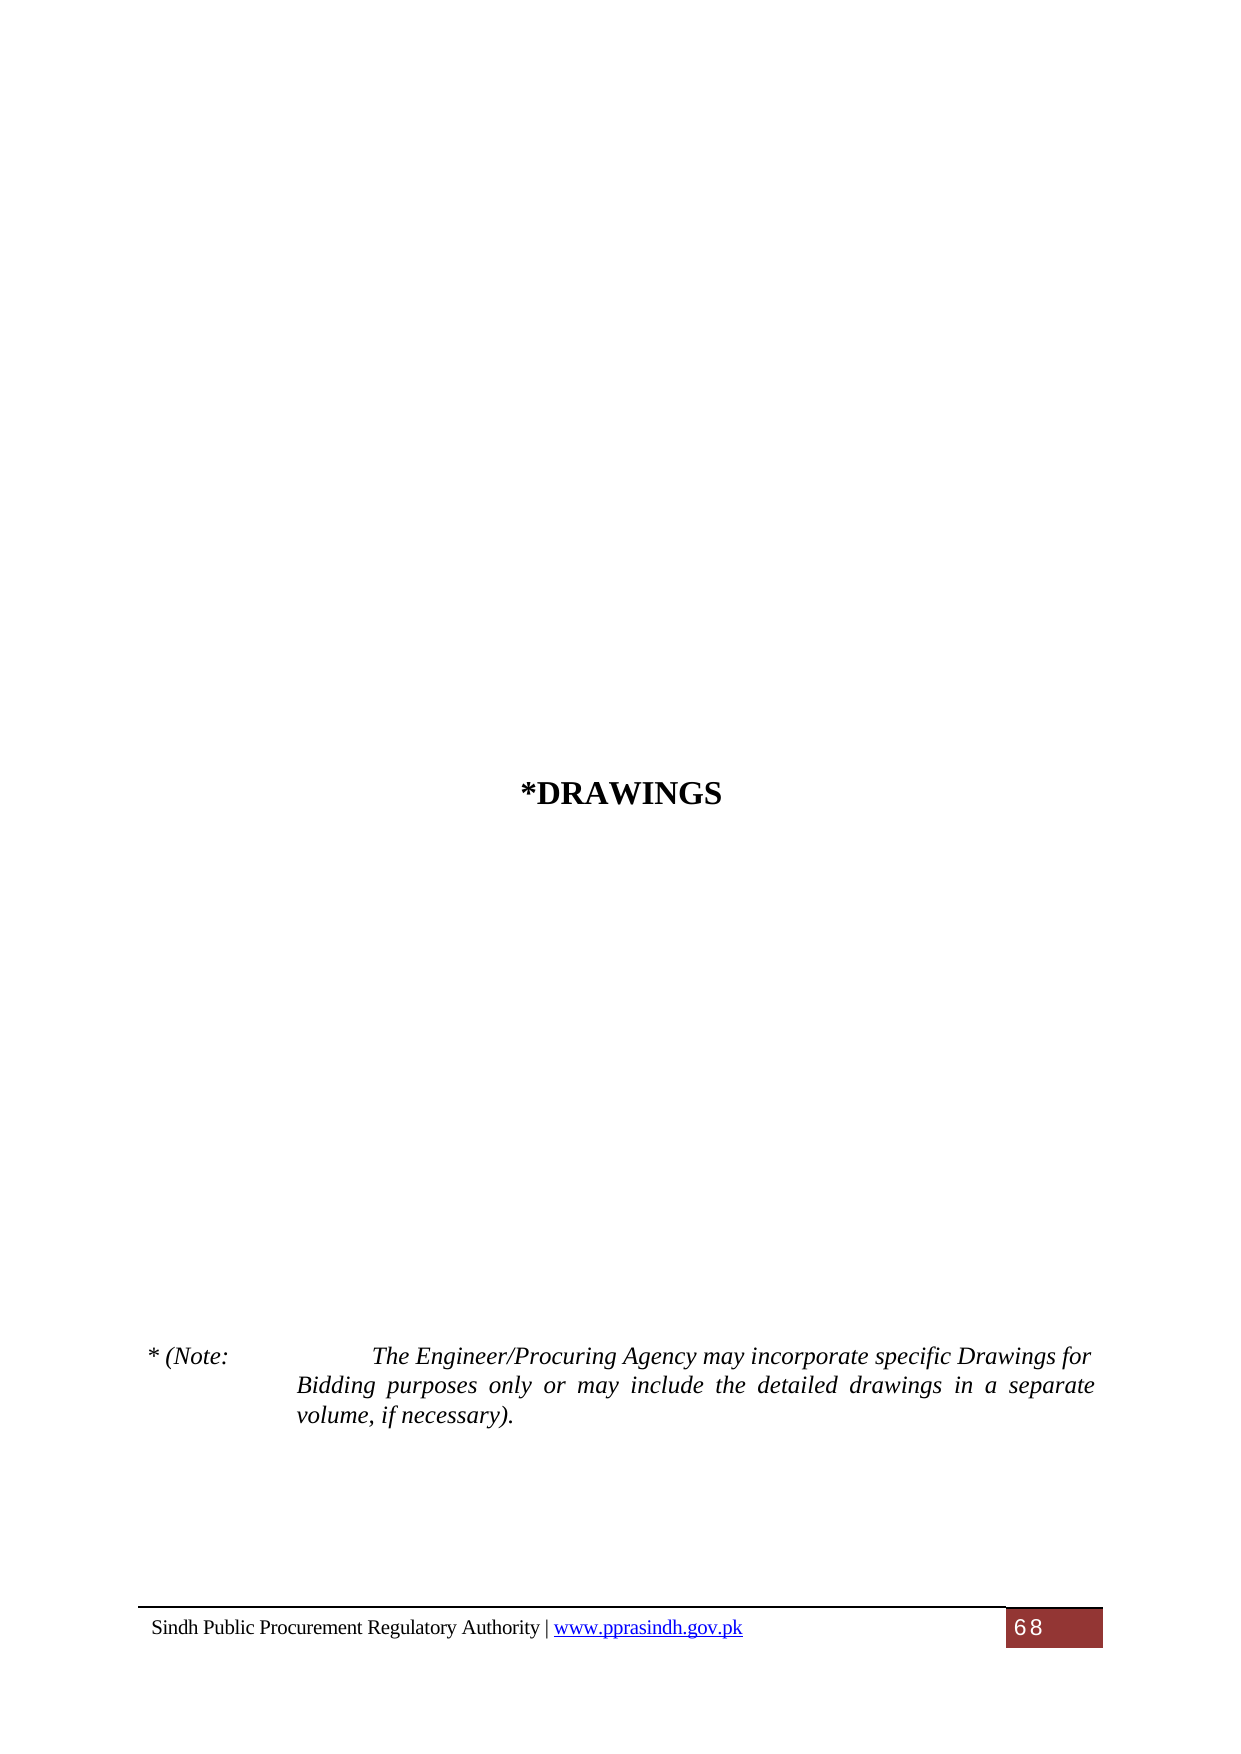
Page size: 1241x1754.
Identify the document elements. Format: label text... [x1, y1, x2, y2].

text Bidding purposes only or may include the detailed drawings in a separate volume, if necessary). [296, 1370, 1096, 1429]
text * (Note: The Engineer/Procuring Agency may incorporate specific Drawings for [146, 1341, 1104, 1370]
text *DRAWINGS [139, 774, 1104, 812]
